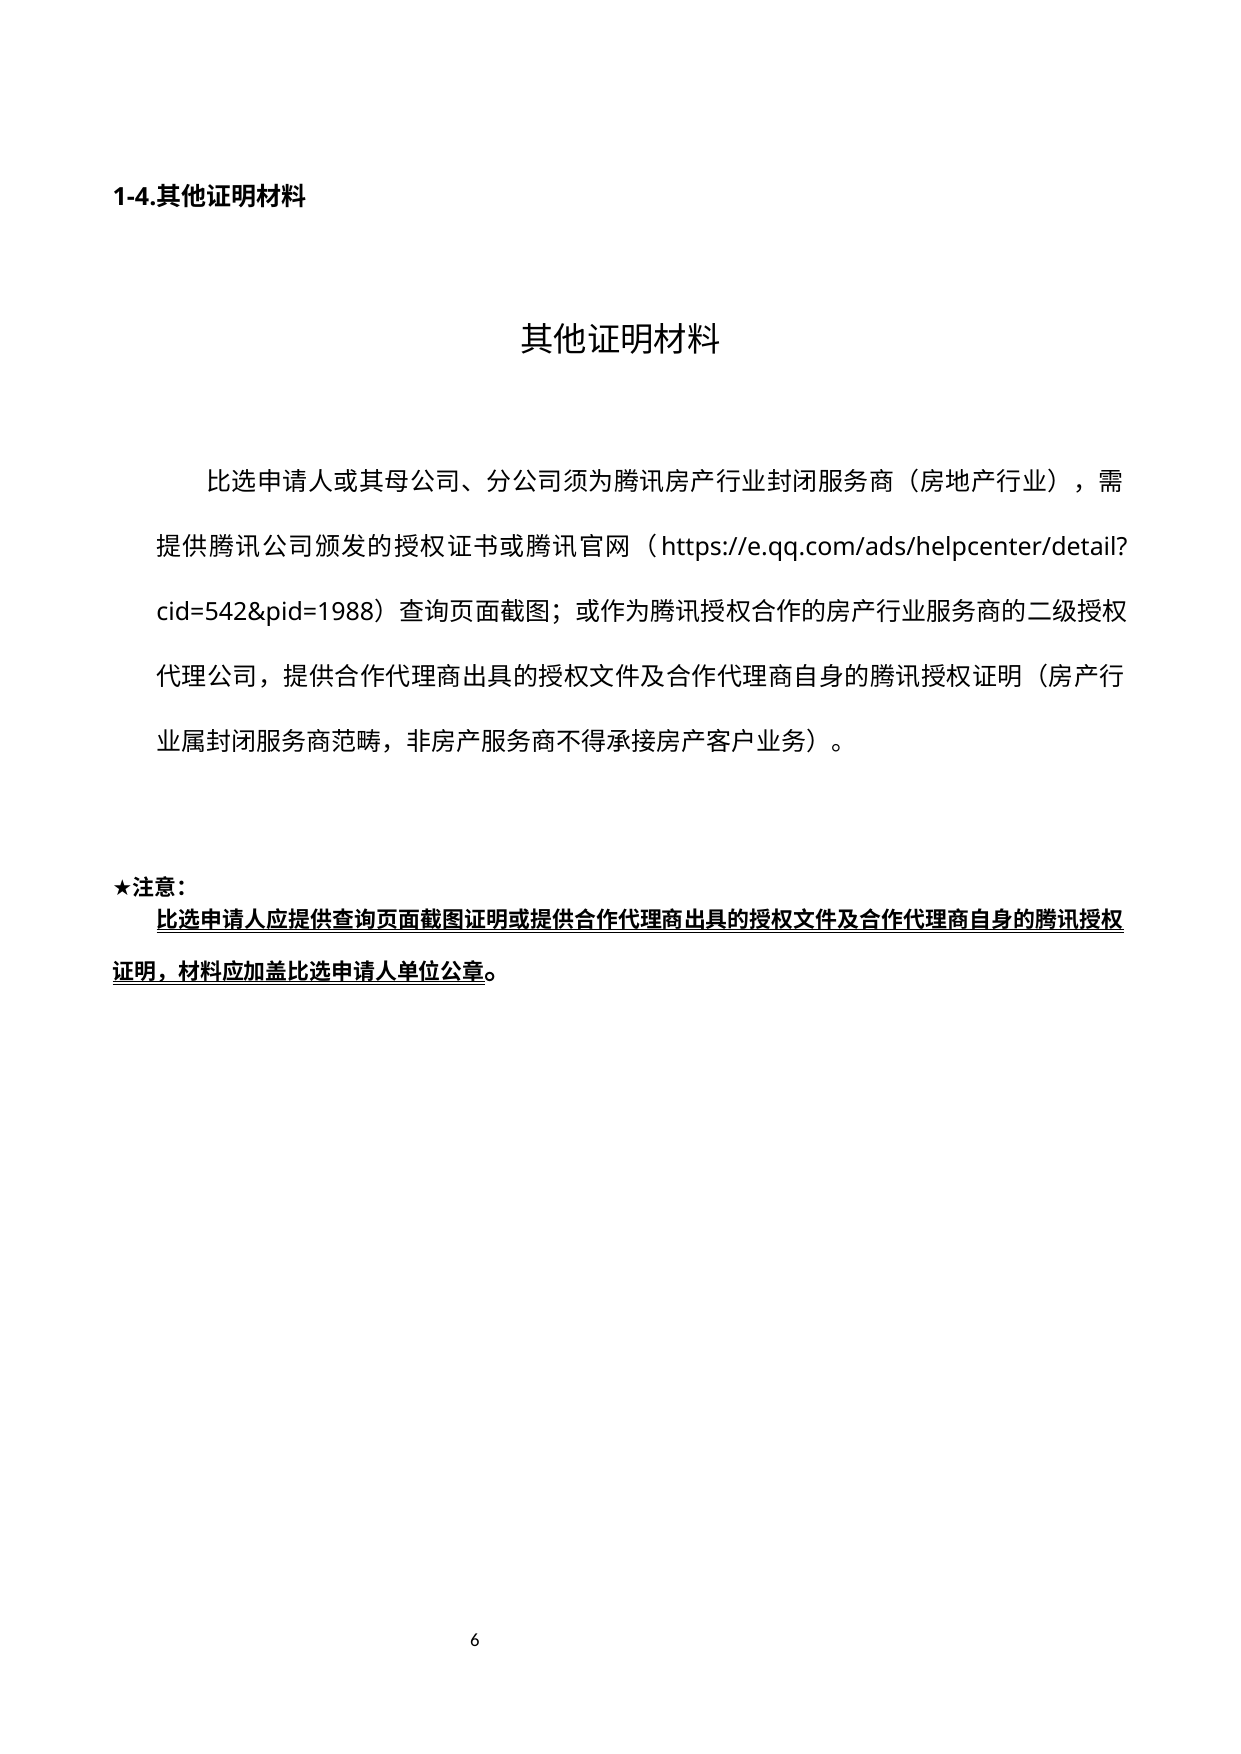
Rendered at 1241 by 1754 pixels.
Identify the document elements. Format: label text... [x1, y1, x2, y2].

text 其他证明材料 [112, 304, 1128, 369]
text ★注意： [112, 869, 1128, 902]
text 1-4.其他证明材料 [112, 162, 1128, 227]
list 比选申请人或其母公司、分公司须为腾讯房产行业封闭服务商（房地产行业），需提供腾讯公司颁发的授权证书或腾讯官网（https://e.qq.com/ads/helpcenter/detail?cid=542&pid=1988）查询页面截图；或作为腾讯授权合作的房产行业服务商的二级授权代理公司，提供合作代理商出具的授权文件及合作代理商自身的腾讯授权证明（房产行业属封闭服务商范畴，非房产服务商不得承接房产客户业务）。 [156, 447, 1128, 772]
text 比选申请人应提供查询页面截图证明或提供合作代理商出具的授权文件及合作代理商自身的腾讯授权证明，材料应加盖比选申请人单位公章。 [112, 902, 1128, 999]
